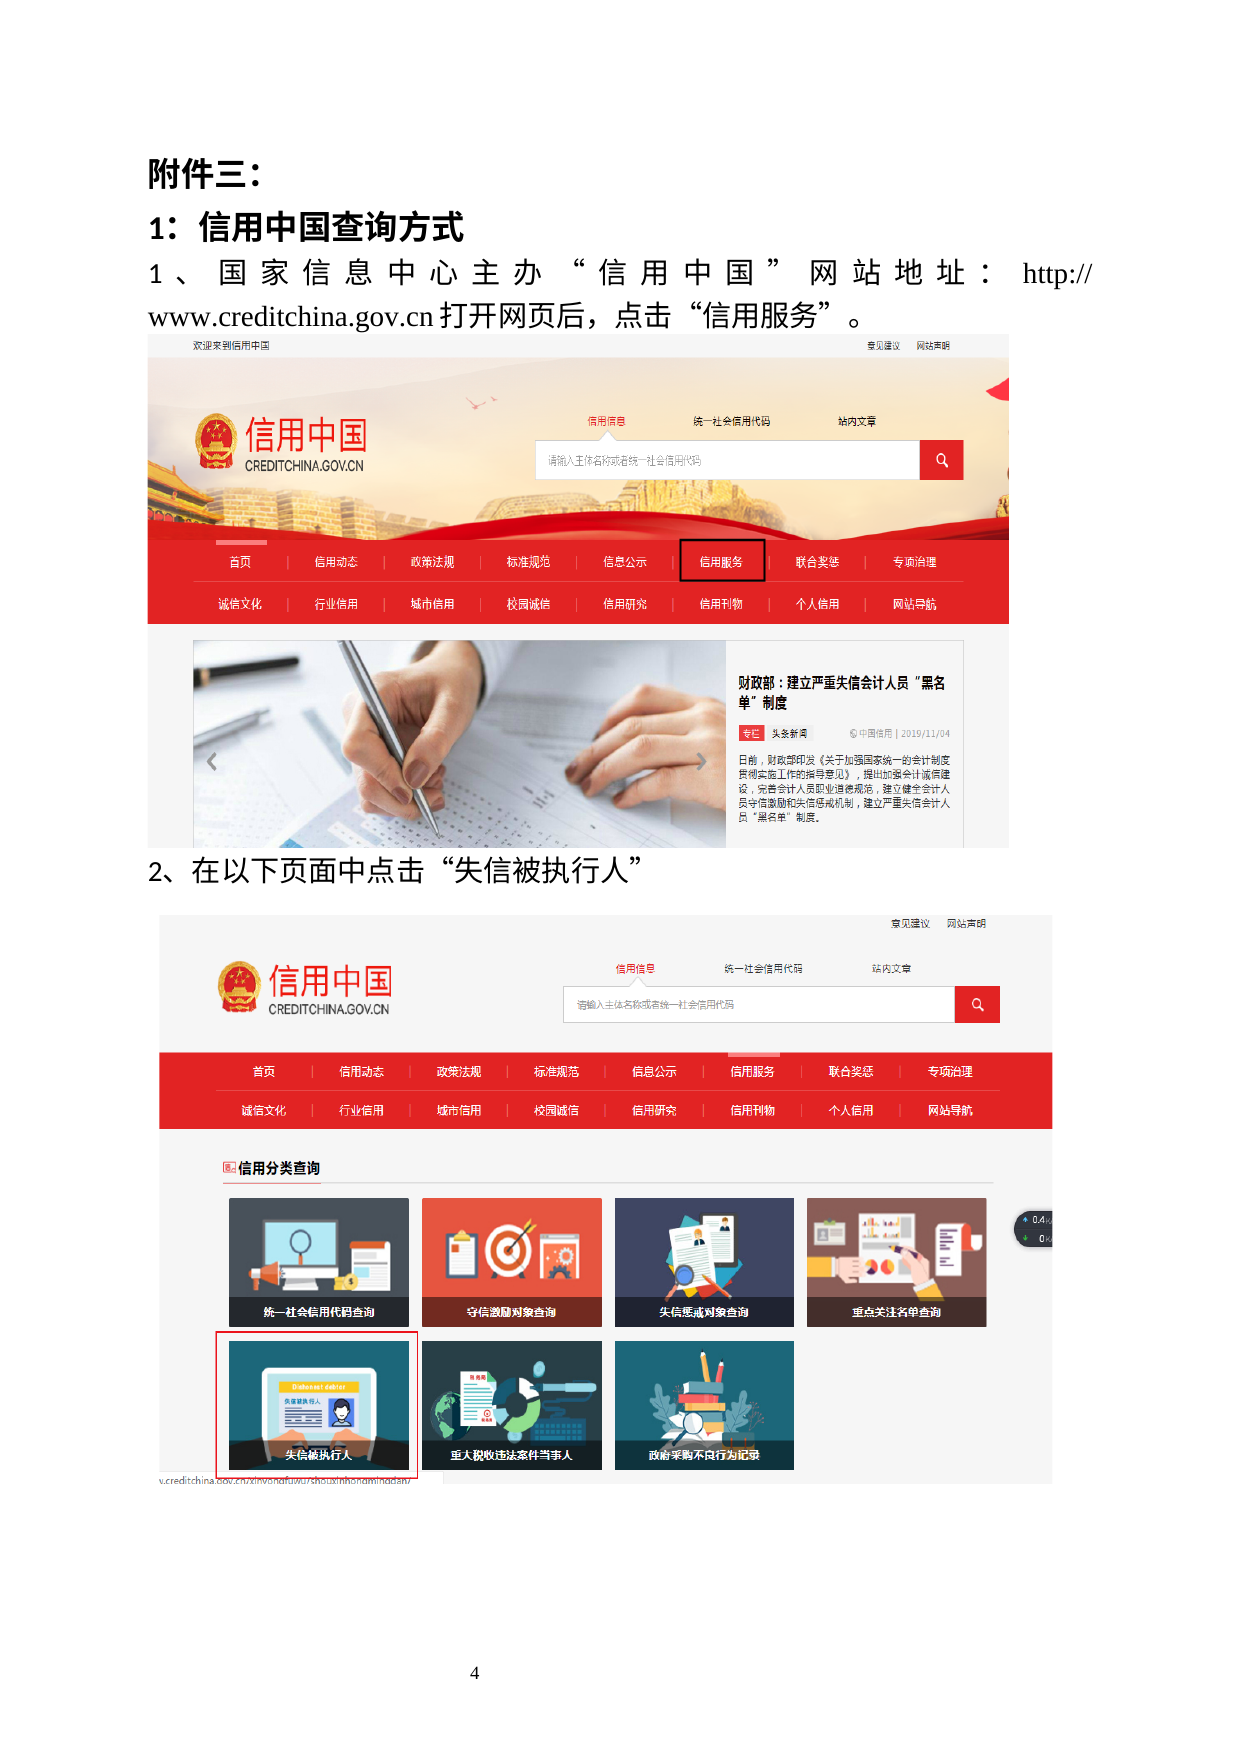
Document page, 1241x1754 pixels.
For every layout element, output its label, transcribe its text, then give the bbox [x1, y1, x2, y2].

text 附件三： [148, 148, 1092, 196]
text 1、国家信息中心主办“信用中国”网站地址：http://www.creditchina.gov.cn打开网页后，点击“信用服务”。 [148, 250, 1092, 335]
text 2、在以下页面中点击“失信被执行人” [148, 847, 1092, 889]
picture [147, 334, 1009, 848]
text 1：信用中国查询方式 [148, 196, 1092, 250]
picture [159, 915, 1053, 1484]
